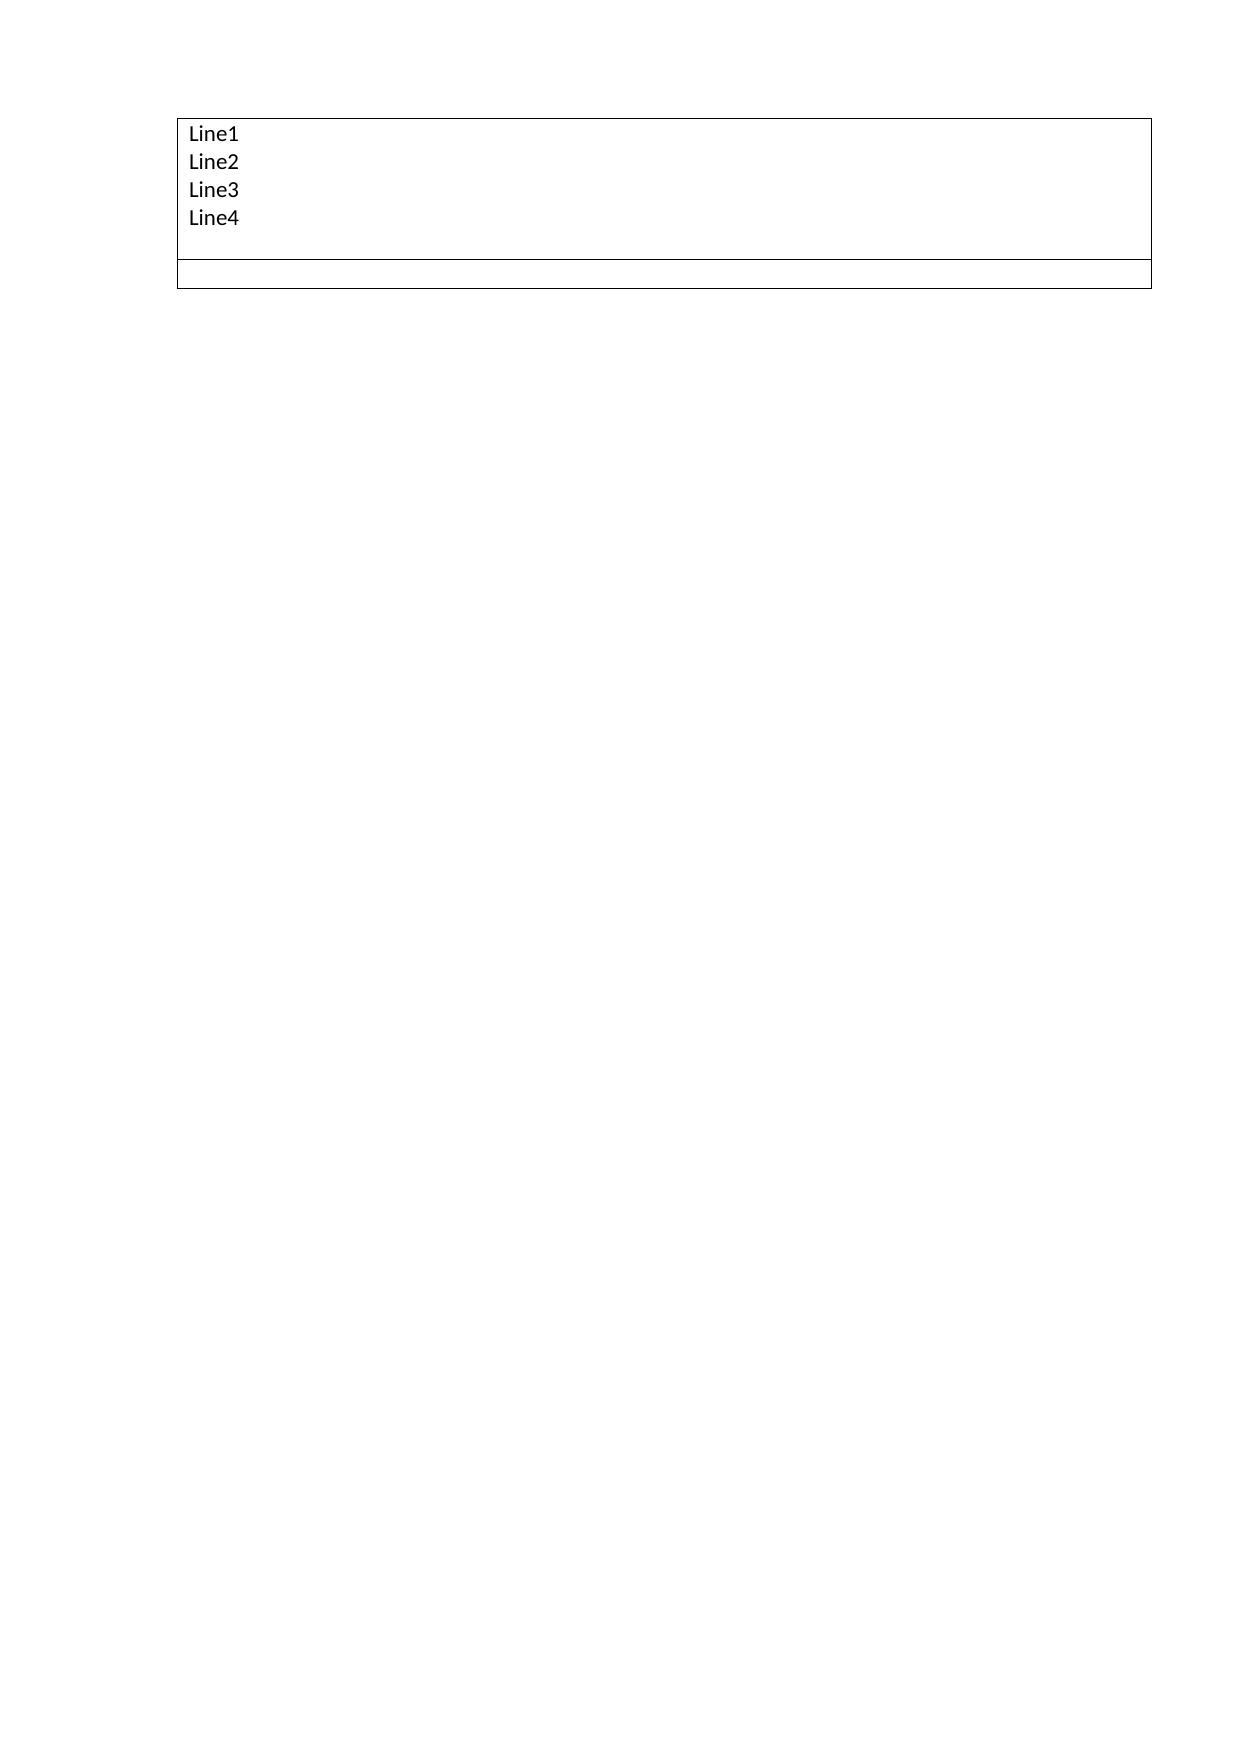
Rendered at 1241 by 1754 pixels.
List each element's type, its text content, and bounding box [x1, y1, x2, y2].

table_cell [178, 260, 1151, 288]
table_header Line1 Line2 Line3 Line4 [178, 119, 1151, 259]
